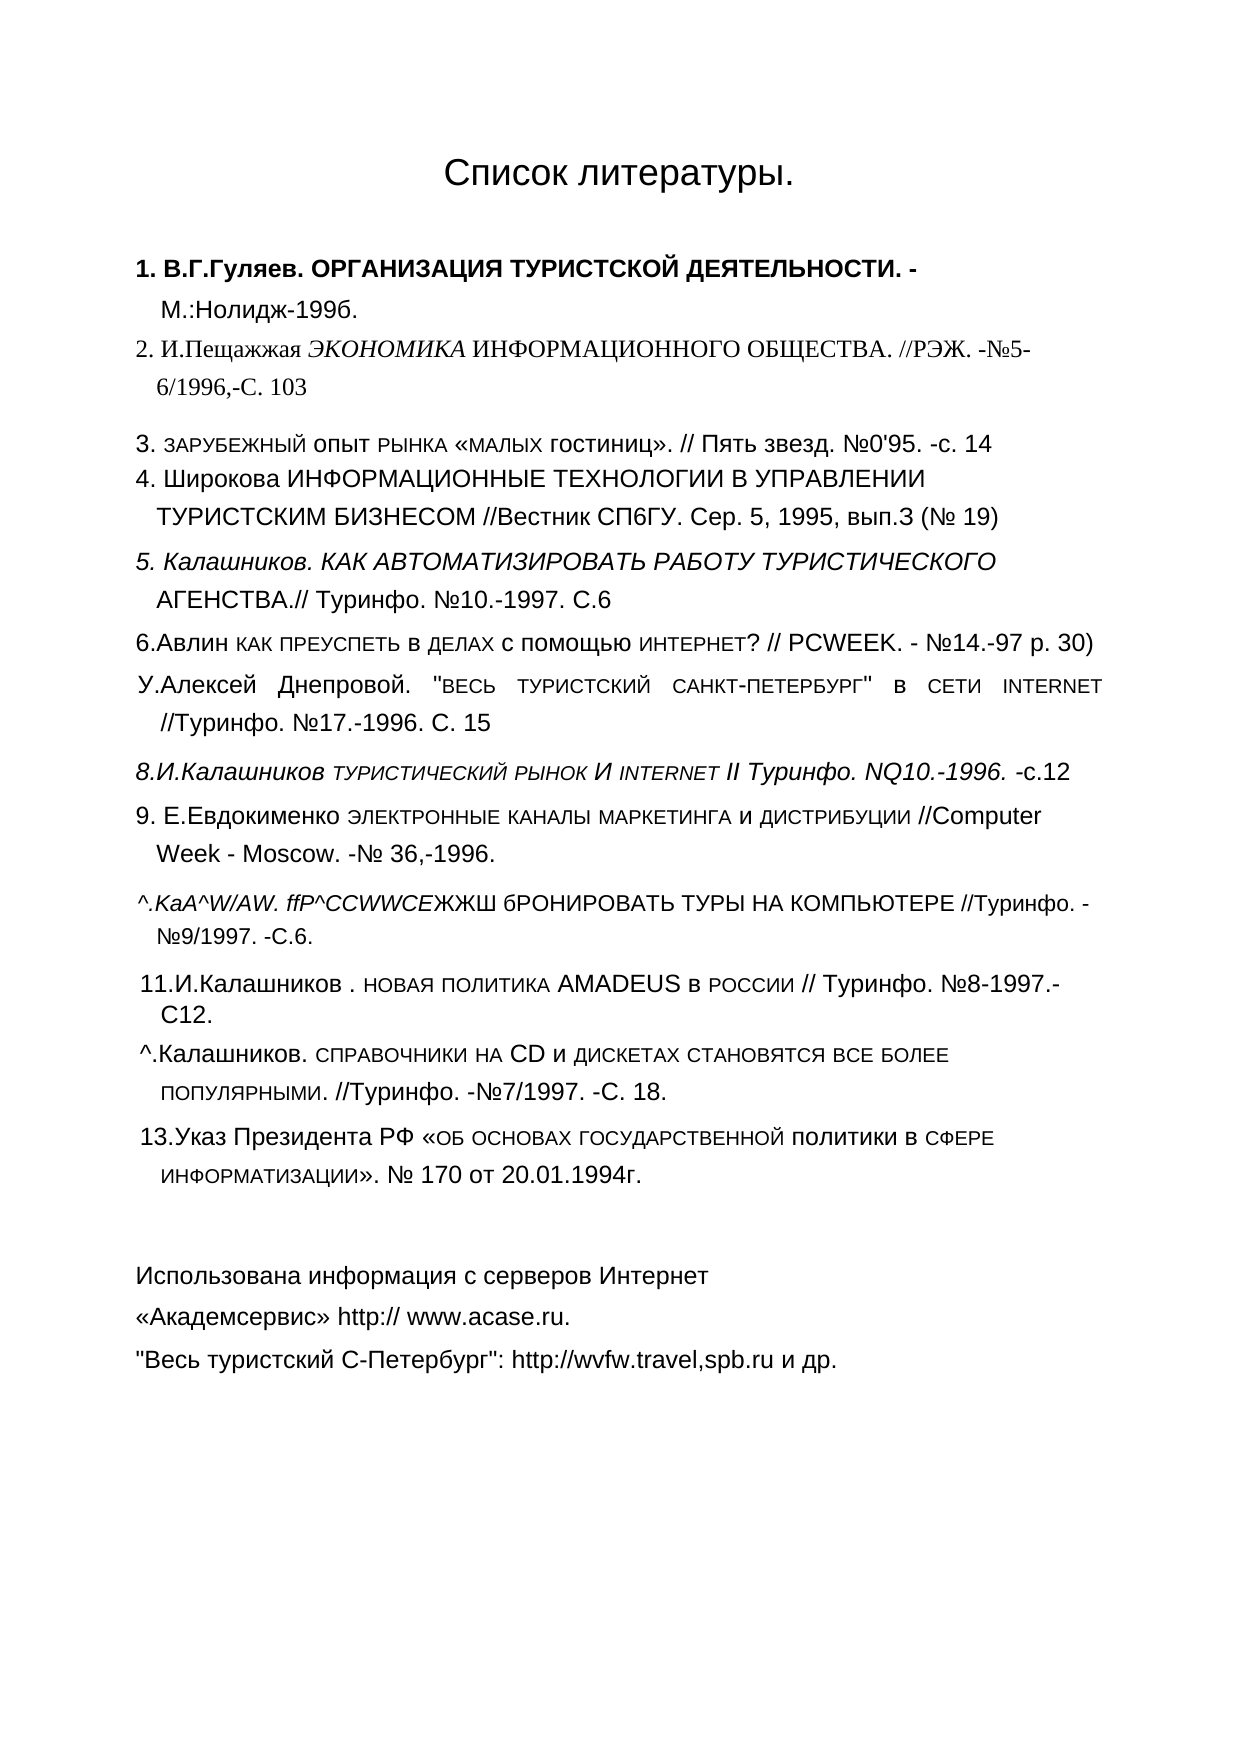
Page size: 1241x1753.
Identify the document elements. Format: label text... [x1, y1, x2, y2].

text ^.KaA^W/AW. ffP^CCWWCEЖЖШ бРОНИРОВАТЬ ТУРЫ НА КОМПЬЮТЕРЕ //Туринфо. -№9/1997. -С.6. [137, 890, 1103, 949]
text 9. Е.Евдокименко электронные каналы маркетинга и дистрибуции //Computer Week - Moscow. -№ 36,-1996. [135, 801, 1103, 868]
text 11.И.Калашников . новая политика AMADEUS в россии // Туринфо. №8-1997.-С12. [139, 968, 1103, 1028]
text 8.И.Калашников туристический рынок И internet II Туринфо. NQ10.-1996. -с.12 [135, 757, 1103, 786]
text Использована информация с серверов Интернет [135, 1261, 1103, 1289]
text "Весь туристский С-Петербург": http://wvfw.travel,spb.ru и др. [135, 1345, 1103, 1374]
text 3. зарубежный опыт рынка «малых гостиниц». // Пять звезд. №0'95. -с. 14 [135, 429, 1103, 458]
text 6.Авлин как преуспеть в делах с помощью интернет? // PCWEEK. - №14.-97 р. 30) [135, 627, 1103, 656]
text У.Алексей Днепровой. "весь туристский санкт-петербург" в сети internet //Туринфо. №17.-1996. С. 15 [137, 670, 1103, 737]
text ^.Калашников. справочники на CD и дискетах становятся все более популярными. //Туринфо. -№7/1997. -С. 18. [139, 1039, 1103, 1106]
text 13.Указ Президента РФ «об основах государственной политики в сфере информатизации». № 170 от 20.01.1994г. [139, 1122, 1103, 1189]
text 2. И.Пещажжая ЭКОНОМИКА ИНФОРМАЦИОННОГО ОБЩЕСТВА. //РЭЖ. -№5-6/1996,-С. 103 [135, 334, 1103, 401]
text 1. В.Г.Гуляев. ОРГАНИЗАЦИЯ ТУРИСТСКОЙ ДЕЯТЕЛЬНОСТИ. - [135, 253, 1103, 282]
text «Академсервис» http:// www.acase.ru. [135, 1302, 1103, 1331]
text М.:Нолидж-199б. [160, 295, 1103, 323]
text Список литературы. [135, 150, 1103, 193]
text 5. Калашников. КАК АВТОМАТИЗИРОВАТЬ РАБОТУ ТУРИСТИЧЕСКОГО АГЕНСТВА.// Туринфо. №10.-1997. С.6 [135, 547, 1103, 614]
text 4. Широкова ИНФОРМАЦИОННЫЕ ТЕХНОЛОГИИ В УПРАВЛЕНИИ ТУРИСТСКИМ БИЗНЕСОМ //Вестник СП6ГУ. Сер. 5, 1995, вып.З (№ 19) [135, 464, 1103, 531]
